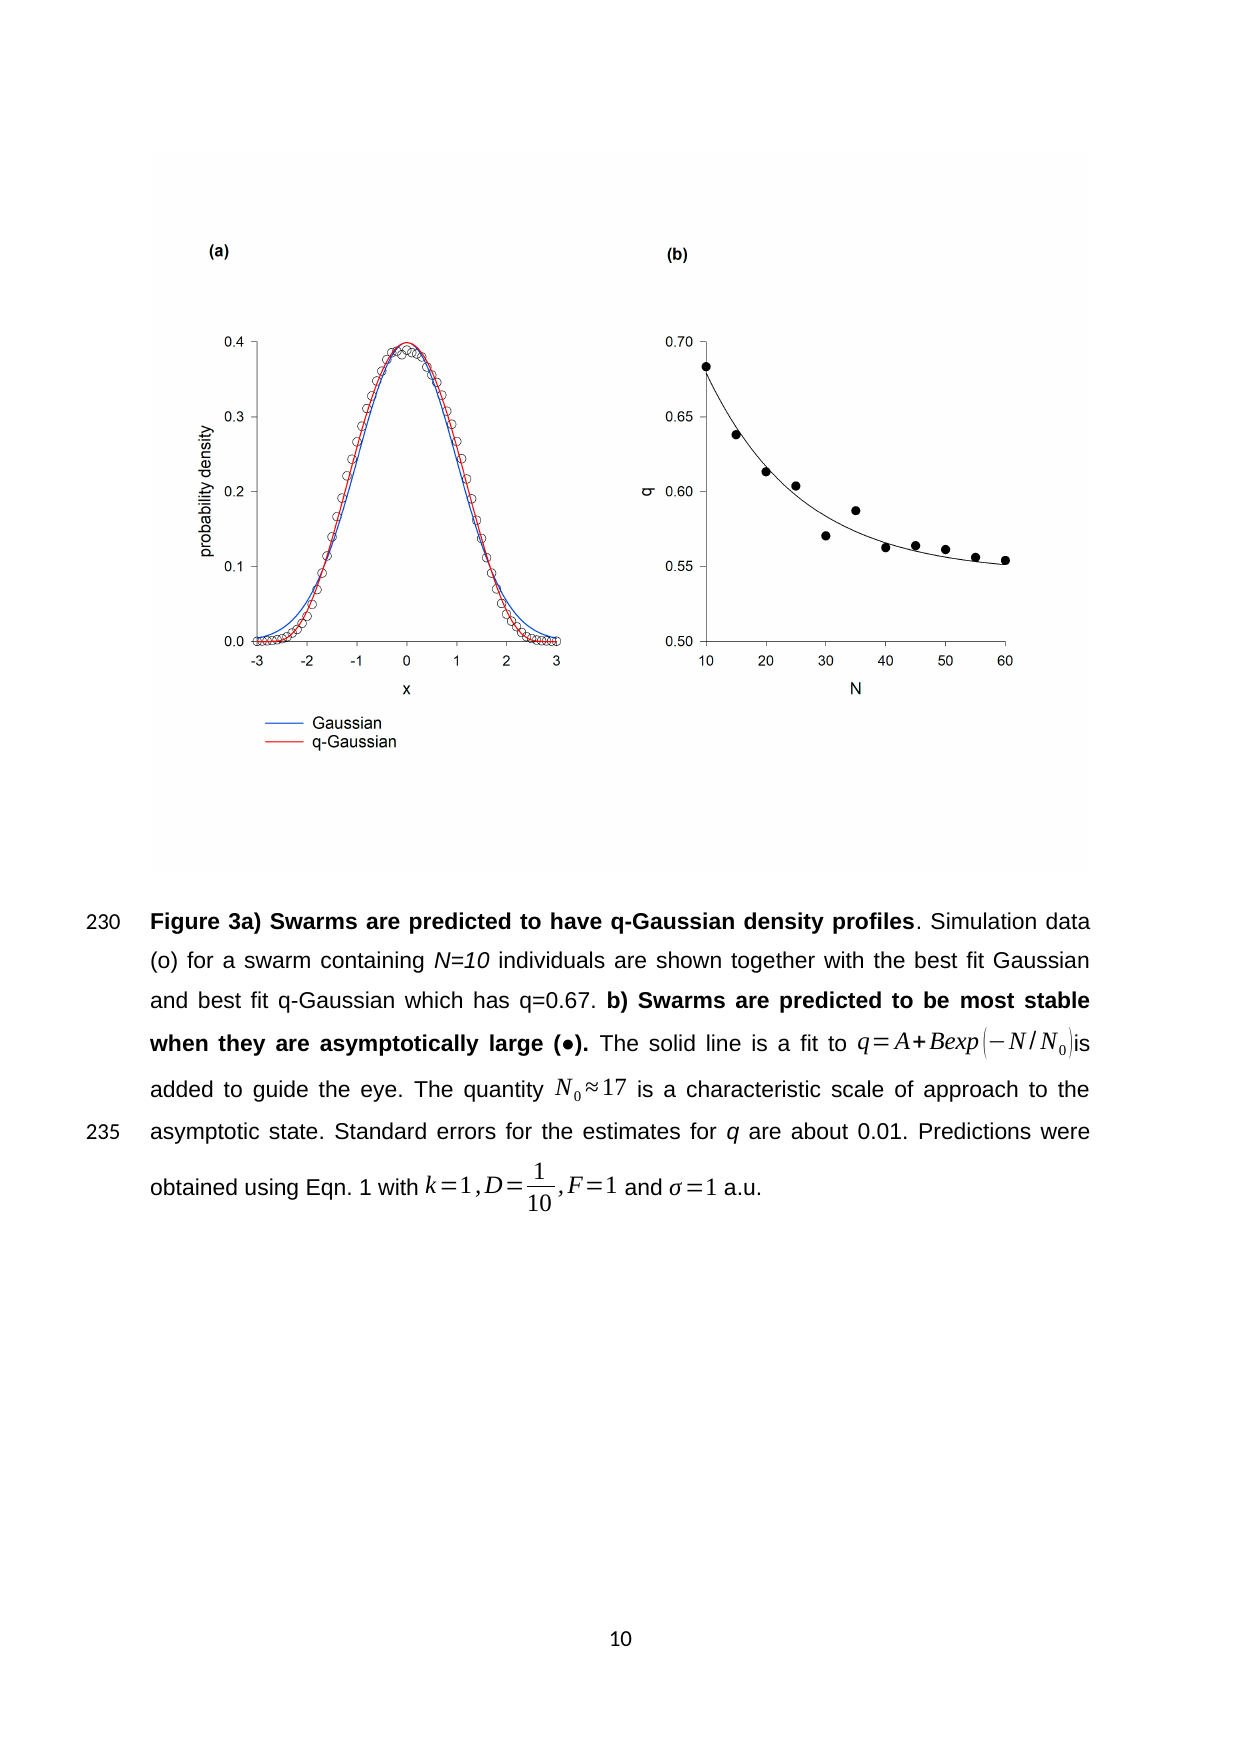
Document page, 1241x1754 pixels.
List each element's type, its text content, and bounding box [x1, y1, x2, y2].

picture [150, 150, 1091, 877]
text Figure 3a) Swarms are predicted to have q-Gaussian density profiles. Simulation data (o) for a swarm containing N=10 individuals are shown together with the best fit Gaussian and best fit q-Gaussian which has q=0.67. b) Swarms are predicted to be most stable when they are asymptotically large (●). The solid line is a fit to is added to guide the eye. The quantity is a characteristic scale of approach to the asymptotic state. Standard errors for the estimates for q are about 0.01. Predictions were obtained using Eqn. 1 with and a.u. [150, 908, 1090, 1217]
